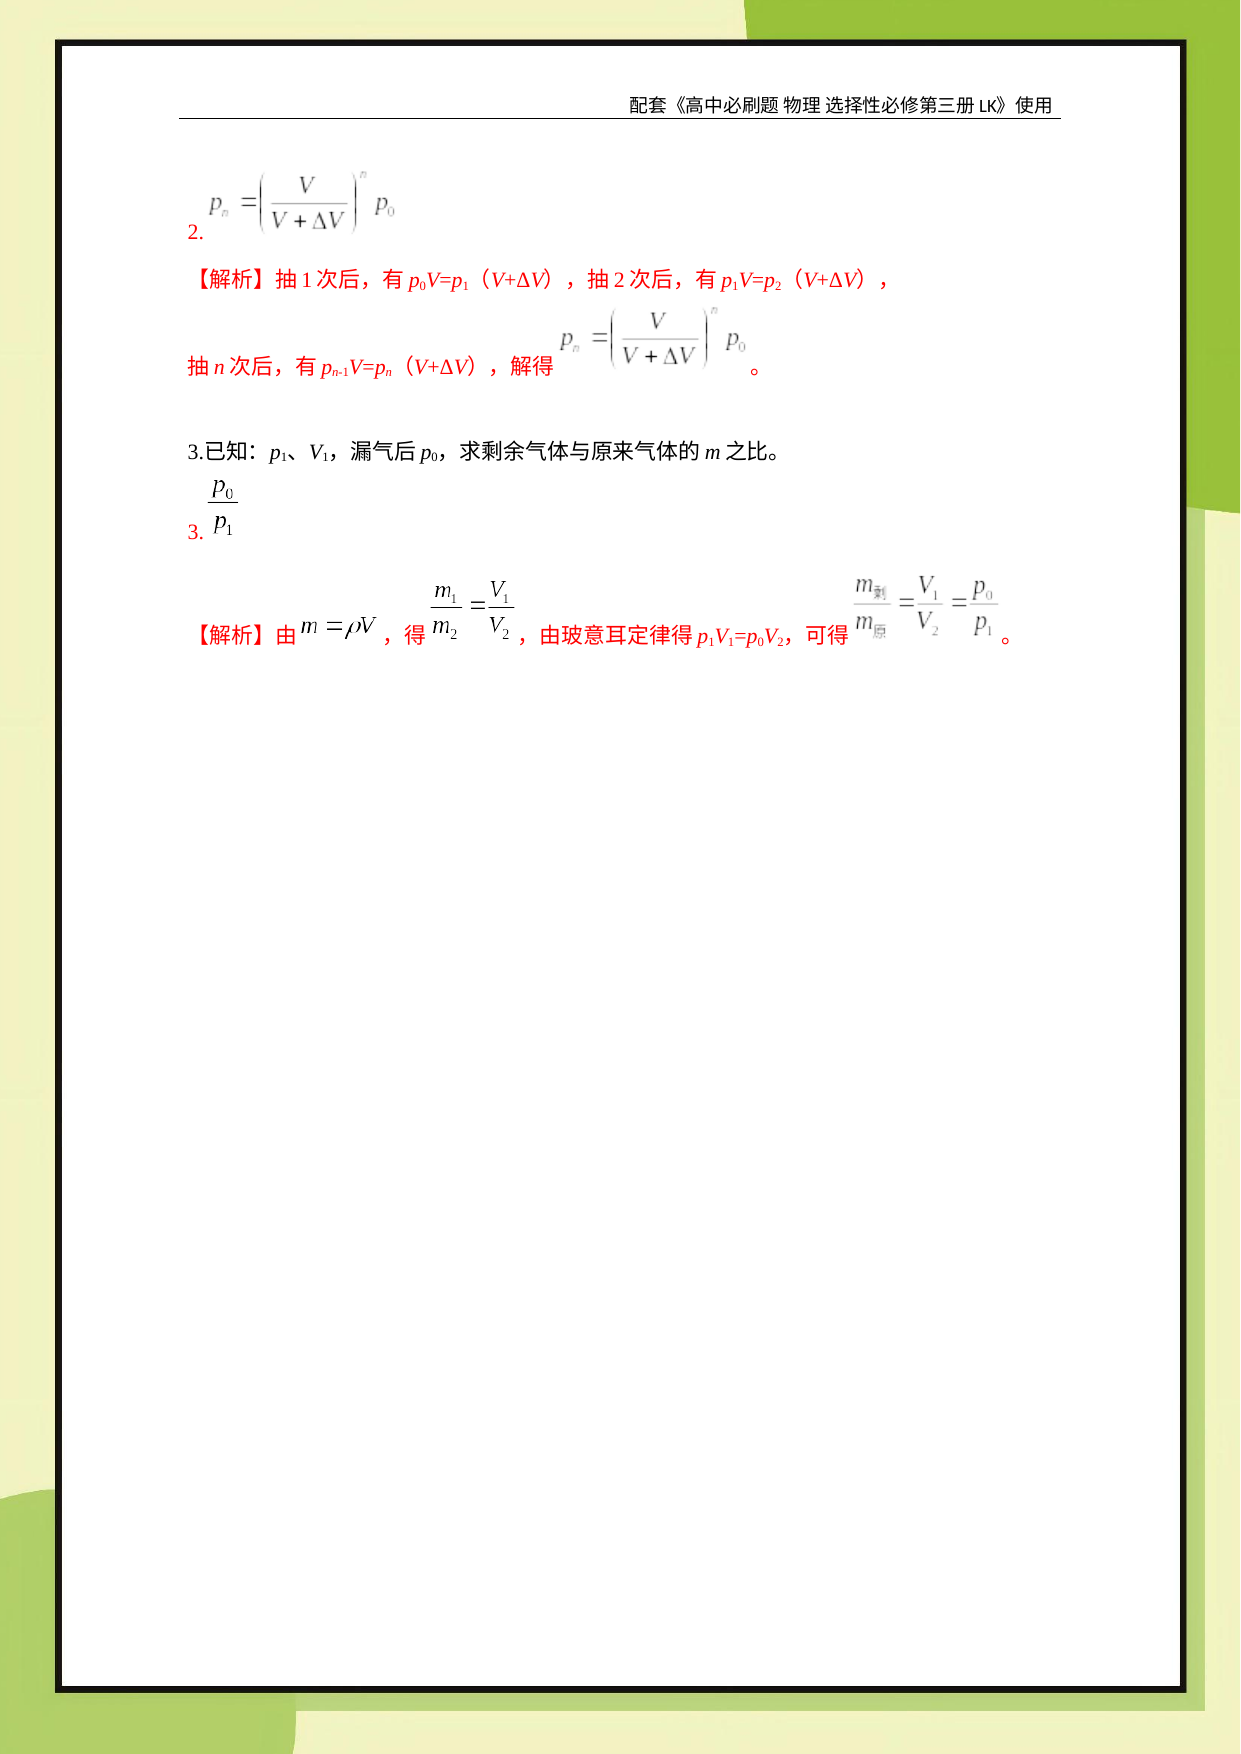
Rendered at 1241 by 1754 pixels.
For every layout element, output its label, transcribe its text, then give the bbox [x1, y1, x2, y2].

text 2. [187, 162, 1053, 259]
text 3. [187, 469, 1053, 566]
text 【解析】由，得，由玻意耳定律得p1V1=p0V2，可得。 [187, 569, 1053, 666]
picture [0, 0, 1241, 1754]
text 3.已知：p1、V1，漏气后p0，求剩余气体与原来气体的m之比。 [187, 433, 1053, 466]
text 抽n次后，有pn-1V=pn（V+ΔV），解得。 [187, 298, 1053, 395]
text 【解析】抽1次后，有p0V=p1（V+ΔV），抽2次后，有p1V=p2（V+ΔV）， [187, 262, 1053, 294]
